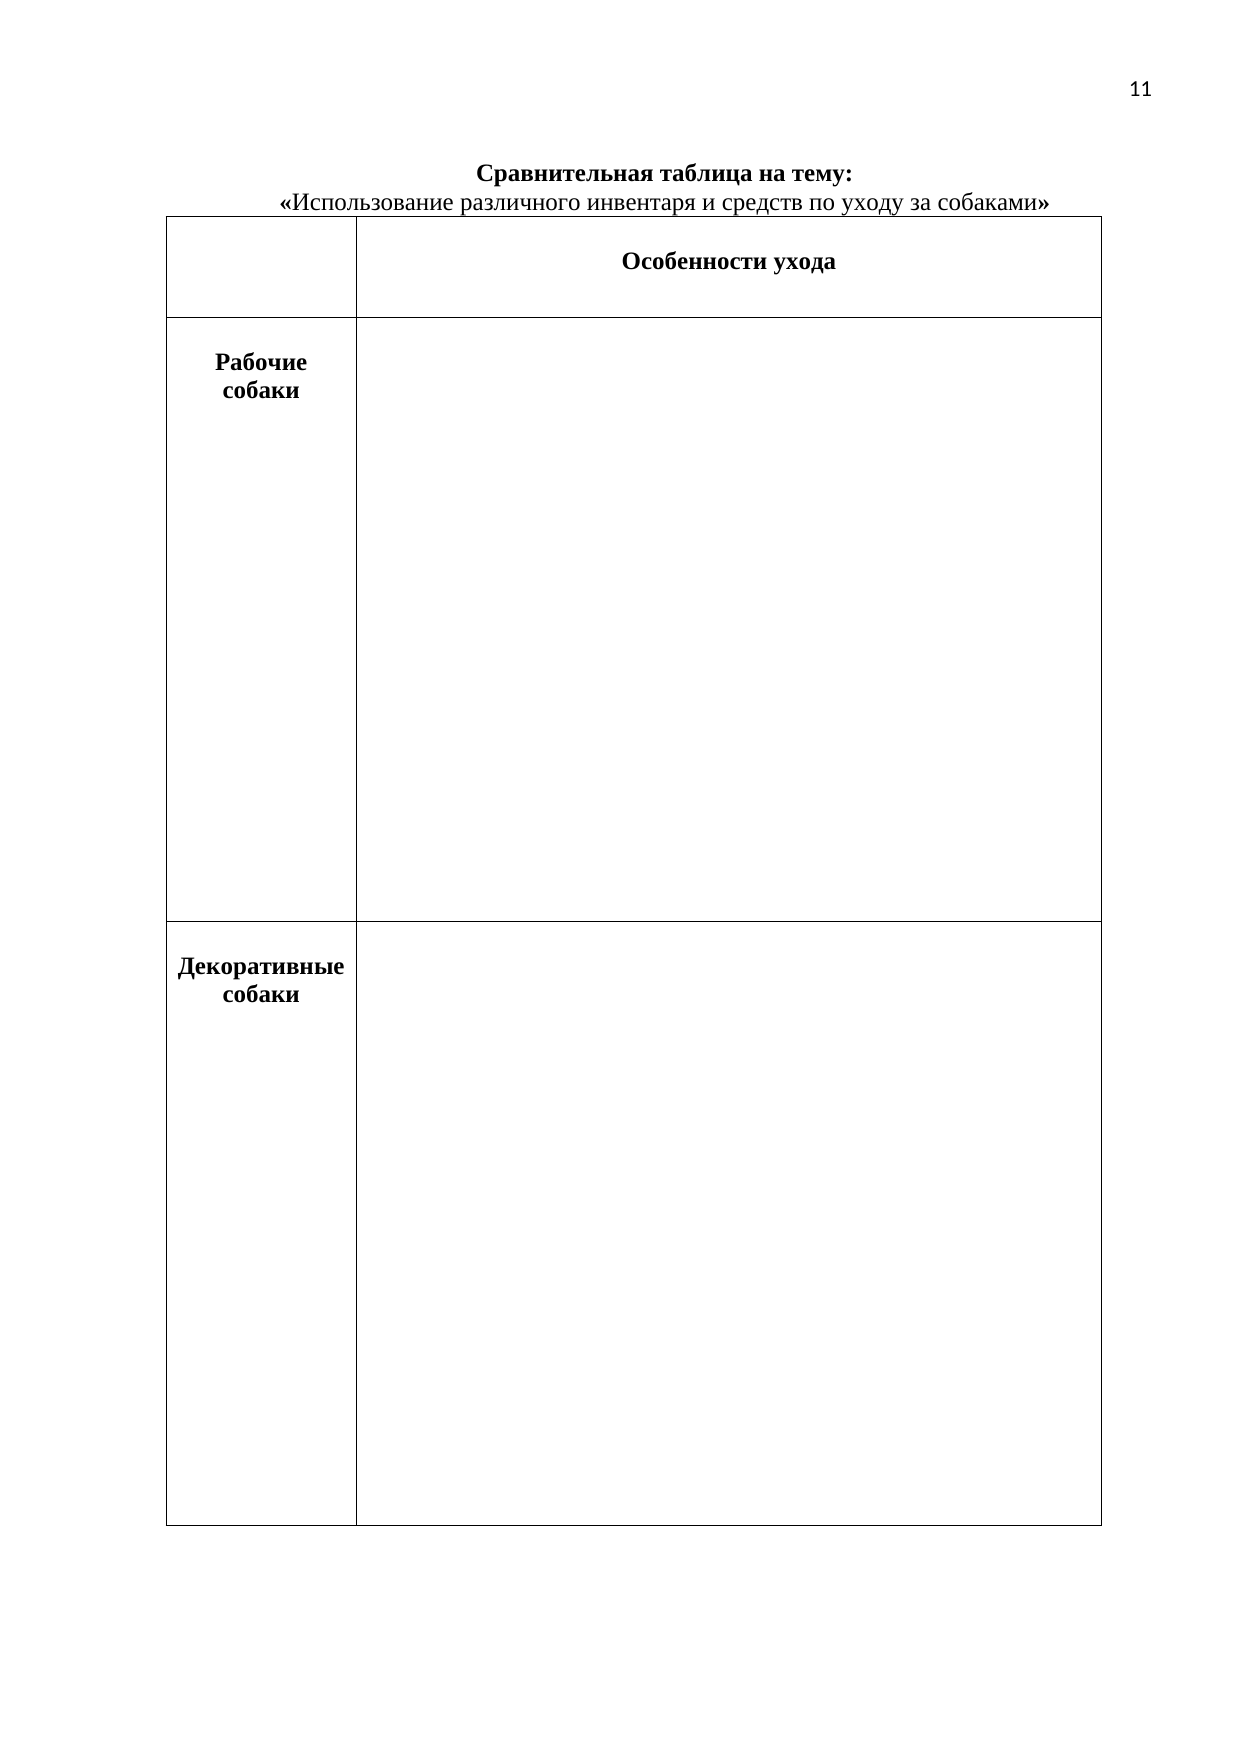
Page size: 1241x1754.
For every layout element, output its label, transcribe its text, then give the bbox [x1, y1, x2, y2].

table_cell Рабочие собаки [167, 318, 356, 921]
table_cell [357, 318, 1101, 921]
table_header Особенности ухода [357, 217, 1101, 317]
table_cell [357, 922, 1101, 1525]
text Сравнительная таблица на тему: [177, 158, 1152, 187]
table_header [167, 217, 356, 317]
table_cell Декоративные собаки [167, 922, 356, 1525]
text «Использование различного инвентаря и средств по уходу за собаками» [177, 187, 1152, 216]
